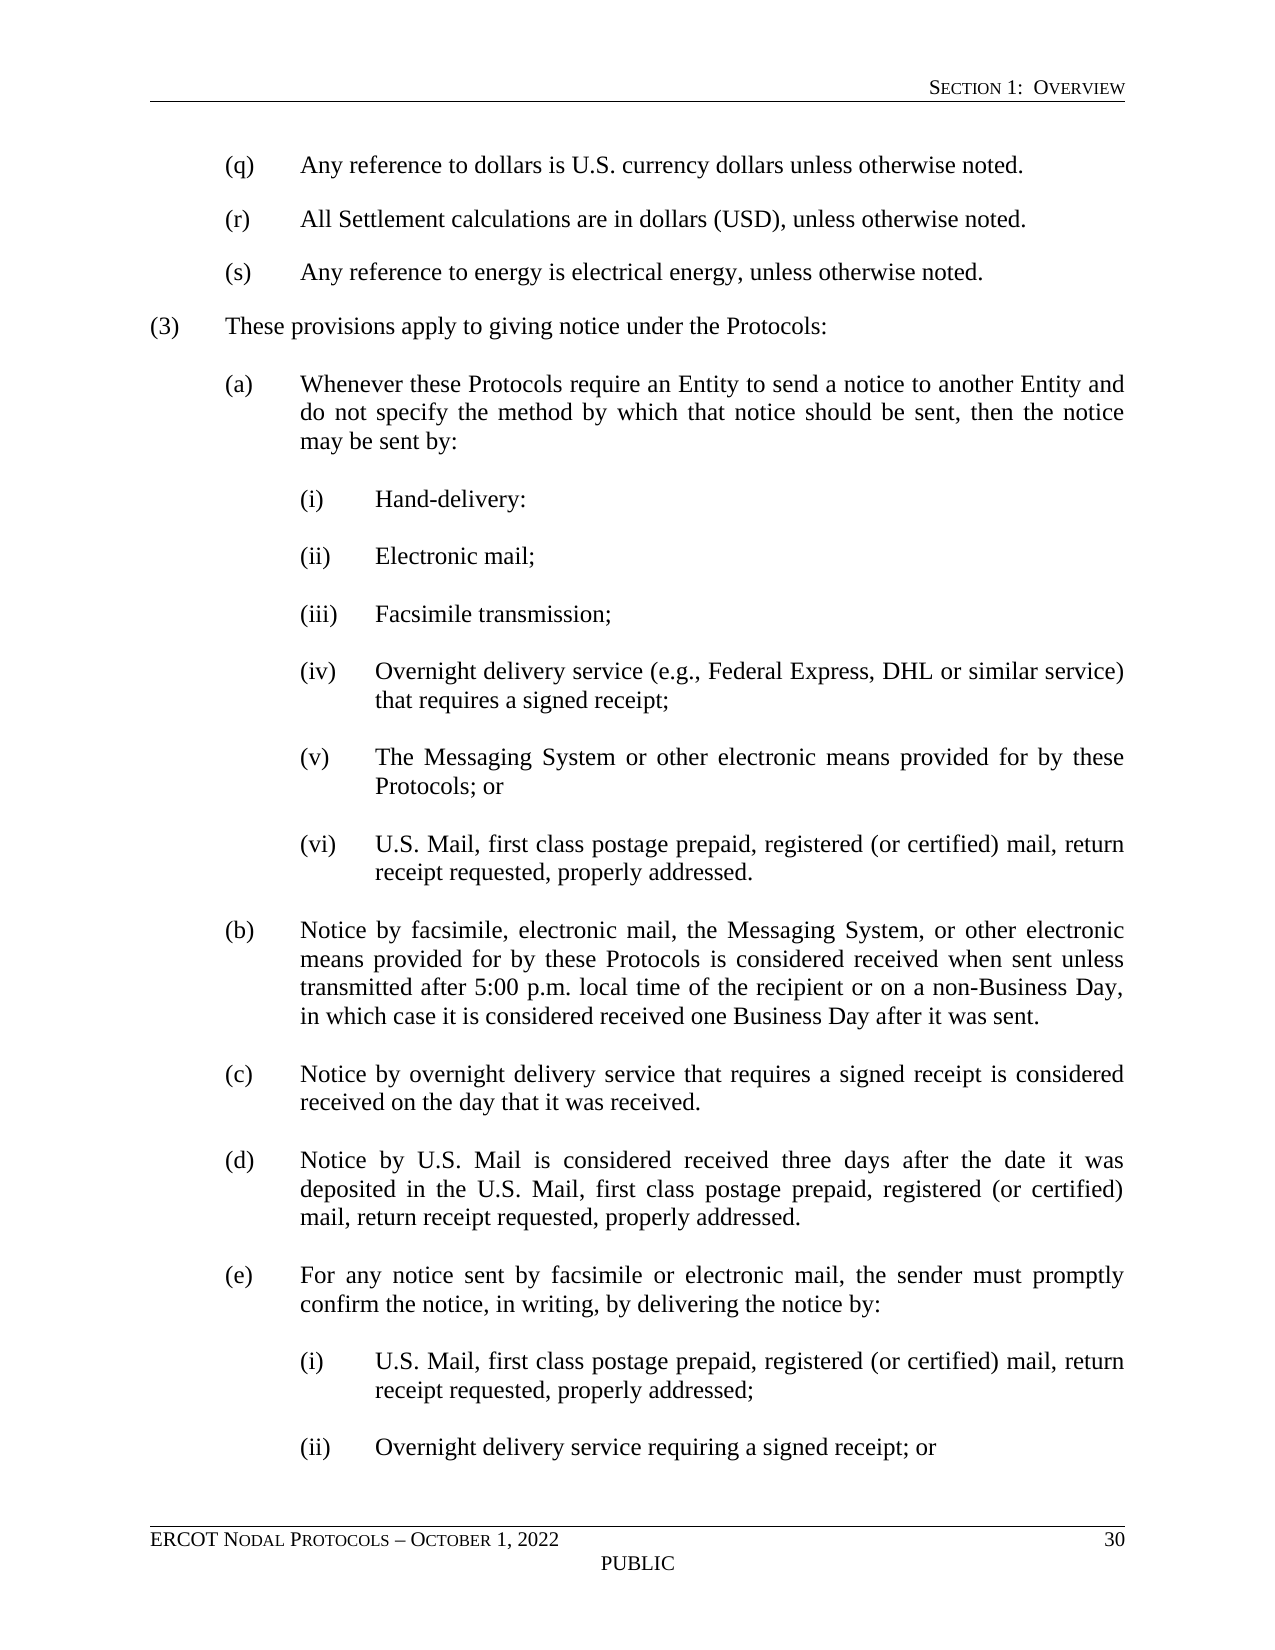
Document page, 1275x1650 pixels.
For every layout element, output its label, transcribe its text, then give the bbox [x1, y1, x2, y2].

text (b) Notice by facsimile, electronic mail, the Messaging System, or other electronic means provided for by these Protocols is considered received when sent unless transmitted after 5:00 p.m. local time of the recipient or on a non-Business Day, in which case it is considered received one Business Day after it was sent. [225, 915, 1125, 1030]
text (v) The Messaging System or other electronic means provided for by these Protocols; or [300, 742, 1125, 800]
text (i) Hand-delivery: [300, 484, 1125, 512]
list (q) Any reference to dollars is currency dollars unless otherwise noted. [225, 150, 1125, 179]
text (iv) Overnight delivery service (e.g., Federal Express, DHL or similar service) that requires a signed receipt; [300, 656, 1125, 714]
text (a) Whenever these Protocols require an Entity to send a notice to another Entity and do not specify the method by which that notice should be sent, then the notice may be sent by: [225, 369, 1125, 455]
text (e) For any notice sent by facsimile or electronic mail, the sender must promptly confirm the notice, in writing, by delivering the notice by: [225, 1260, 1125, 1317]
text (c) Notice by overnight delivery service that requires a signed receipt is considered received on the day that it was received. [225, 1059, 1125, 1116]
list (r) All Settlement calculations are in dollars (USD), unless otherwise noted. [225, 204, 1125, 232]
text (d) Notice by U.S. Mail is considered received three days after the date it was deposited in the U.S. Mail, first class postage prepaid, registered (or certified) mail, return receipt requested, properly addressed. [225, 1145, 1125, 1231]
text (ii) Electronic mail; [300, 541, 1125, 570]
text (ii) Overnight delivery service requiring a signed receipt; or [300, 1432, 1125, 1461]
text (3) These provisions apply to giving notice under the Protocols: [150, 311, 1125, 340]
text (iii) Facsimile transmission; [300, 599, 1125, 627]
list Mail, first class postage prepaid, registered (or certified) mail, return receipt requested, properly addressed. [300, 829, 1125, 886]
list (s) Any reference to energy is electrical energy, unless otherwise noted. [225, 257, 1125, 286]
text (i) U.S. Mail, first class postage prepaid, registered (or certified) mail, return receipt requested, properly addressed; [300, 1346, 1125, 1404]
